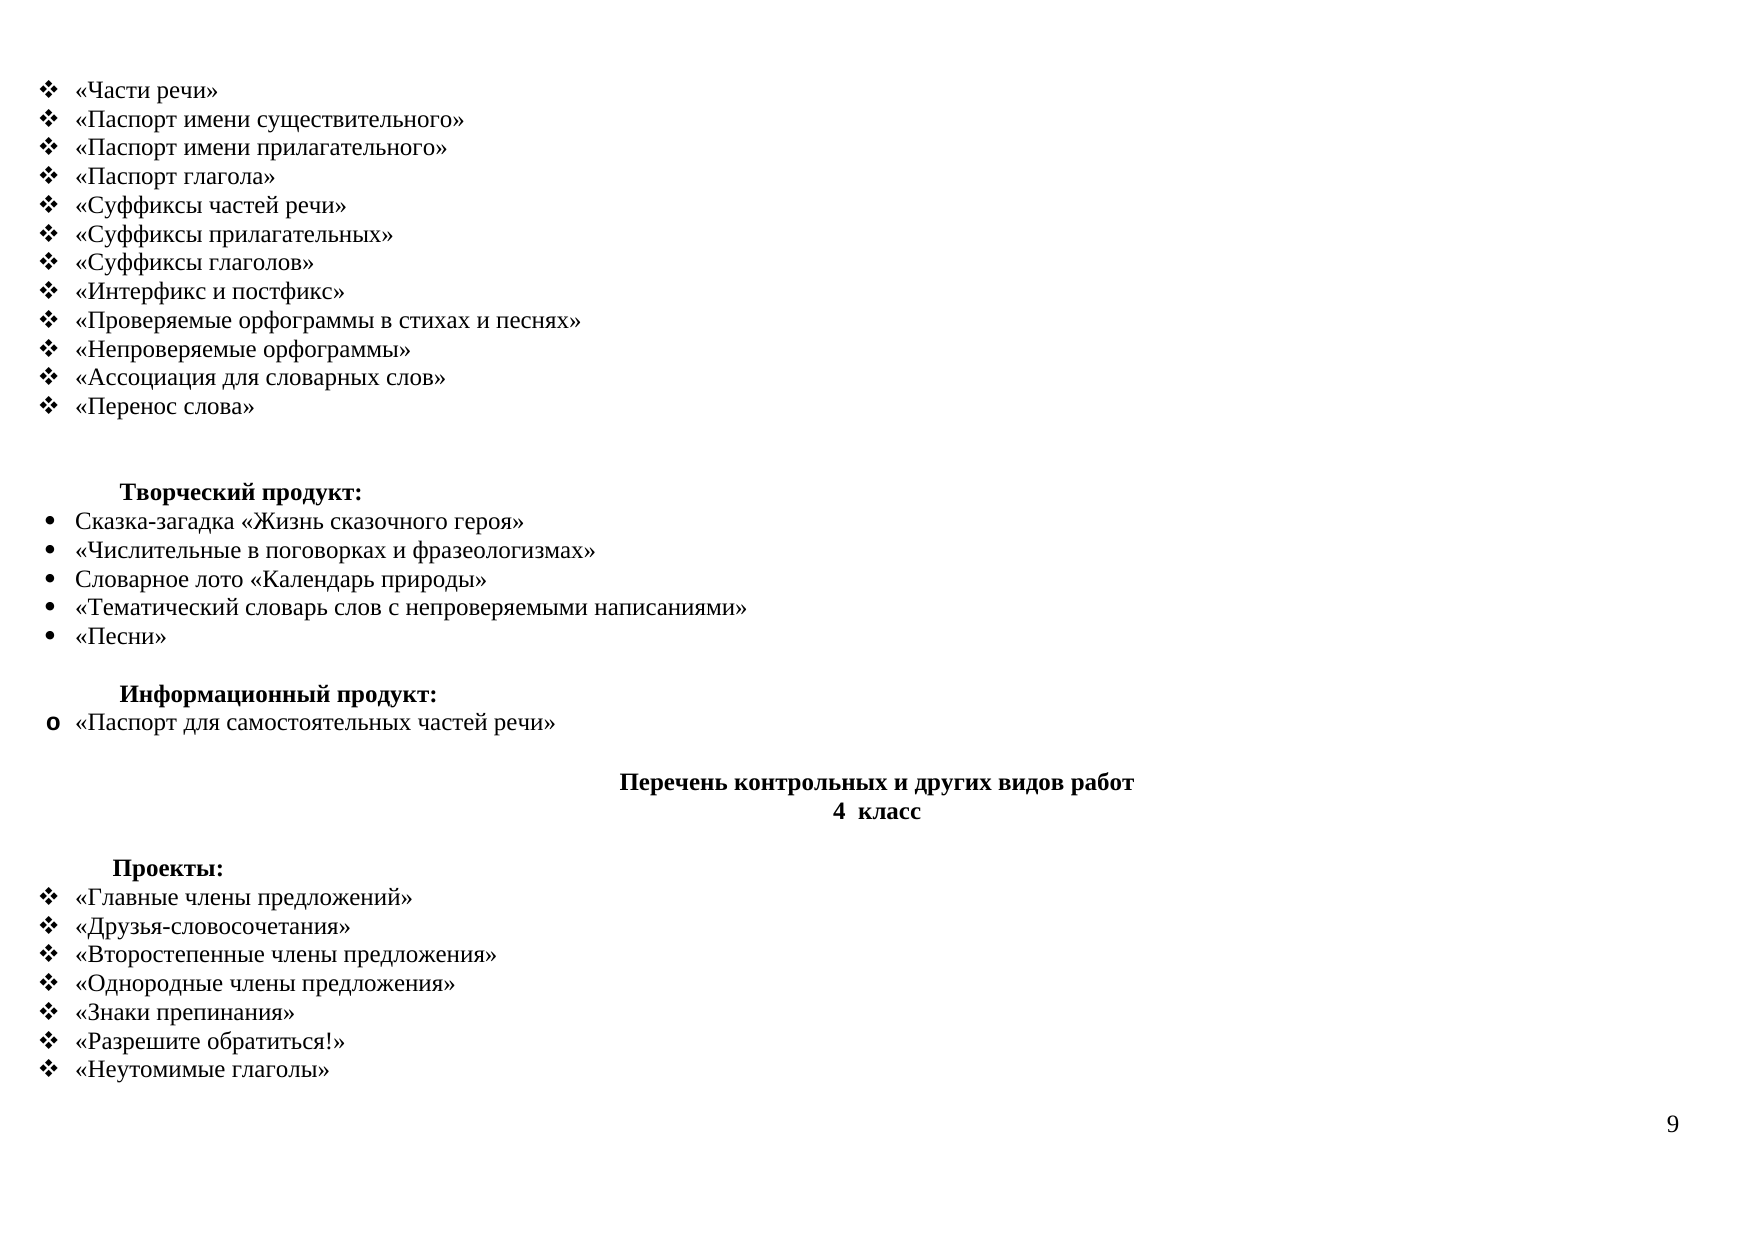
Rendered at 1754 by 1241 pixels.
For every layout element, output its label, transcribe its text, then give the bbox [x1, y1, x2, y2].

text Проекты: [75, 853, 1679, 882]
text Перечень контрольных и других видов работ [75, 767, 1679, 796]
list «Паспорт для самостоятельных частей речи» [46, 707, 1679, 738]
list «Ассоциация для словарных слов» [37, 362, 1679, 391]
list «Паспорт имени прилагательного» [37, 132, 1679, 161]
list «Песни» [46, 621, 1679, 650]
list «Тематический словарь слов с непроверяемыми написаниями» [46, 592, 1679, 621]
list Сказка-загадка «Жизнь сказочного героя» [46, 506, 1679, 535]
list «Знаки препинания» [37, 997, 1679, 1026]
text Творческий продукт: [75, 477, 1679, 506]
list «Друзья-словосочетания» [37, 911, 1679, 939]
list Словарное лото «Календарь природы» [46, 564, 1679, 592]
list «Непроверяемые орфограммы» [37, 334, 1679, 362]
list «Суффиксы частей речи» [37, 190, 1679, 219]
list «Однородные члены предложения» [37, 968, 1679, 997]
list «Паспорт имени существительного» [37, 104, 1679, 132]
list «Суффиксы глаголов» [37, 247, 1679, 276]
list «Числительные в поговорках и фразеологизмах» [46, 535, 1679, 564]
list «Суффиксы прилагательных» [37, 219, 1679, 247]
list «Интерфикс и постфикс» [37, 276, 1679, 305]
text 4 класс [75, 796, 1679, 824]
list «Перенос слова» [37, 391, 1679, 420]
text Информационный продукт: [75, 679, 1679, 707]
list «Неутомимые глаголы» [37, 1054, 1679, 1083]
list «Главные члены предложений» [37, 882, 1679, 911]
list «Второстепенные члены предложения» [37, 939, 1679, 968]
list «Разрешите обратиться!» [37, 1026, 1679, 1054]
list «Паспорт глагола» [37, 161, 1679, 190]
list «Части речи» [37, 75, 1679, 104]
list «Проверяемые орфограммы в стихах и песнях» [37, 305, 1679, 334]
